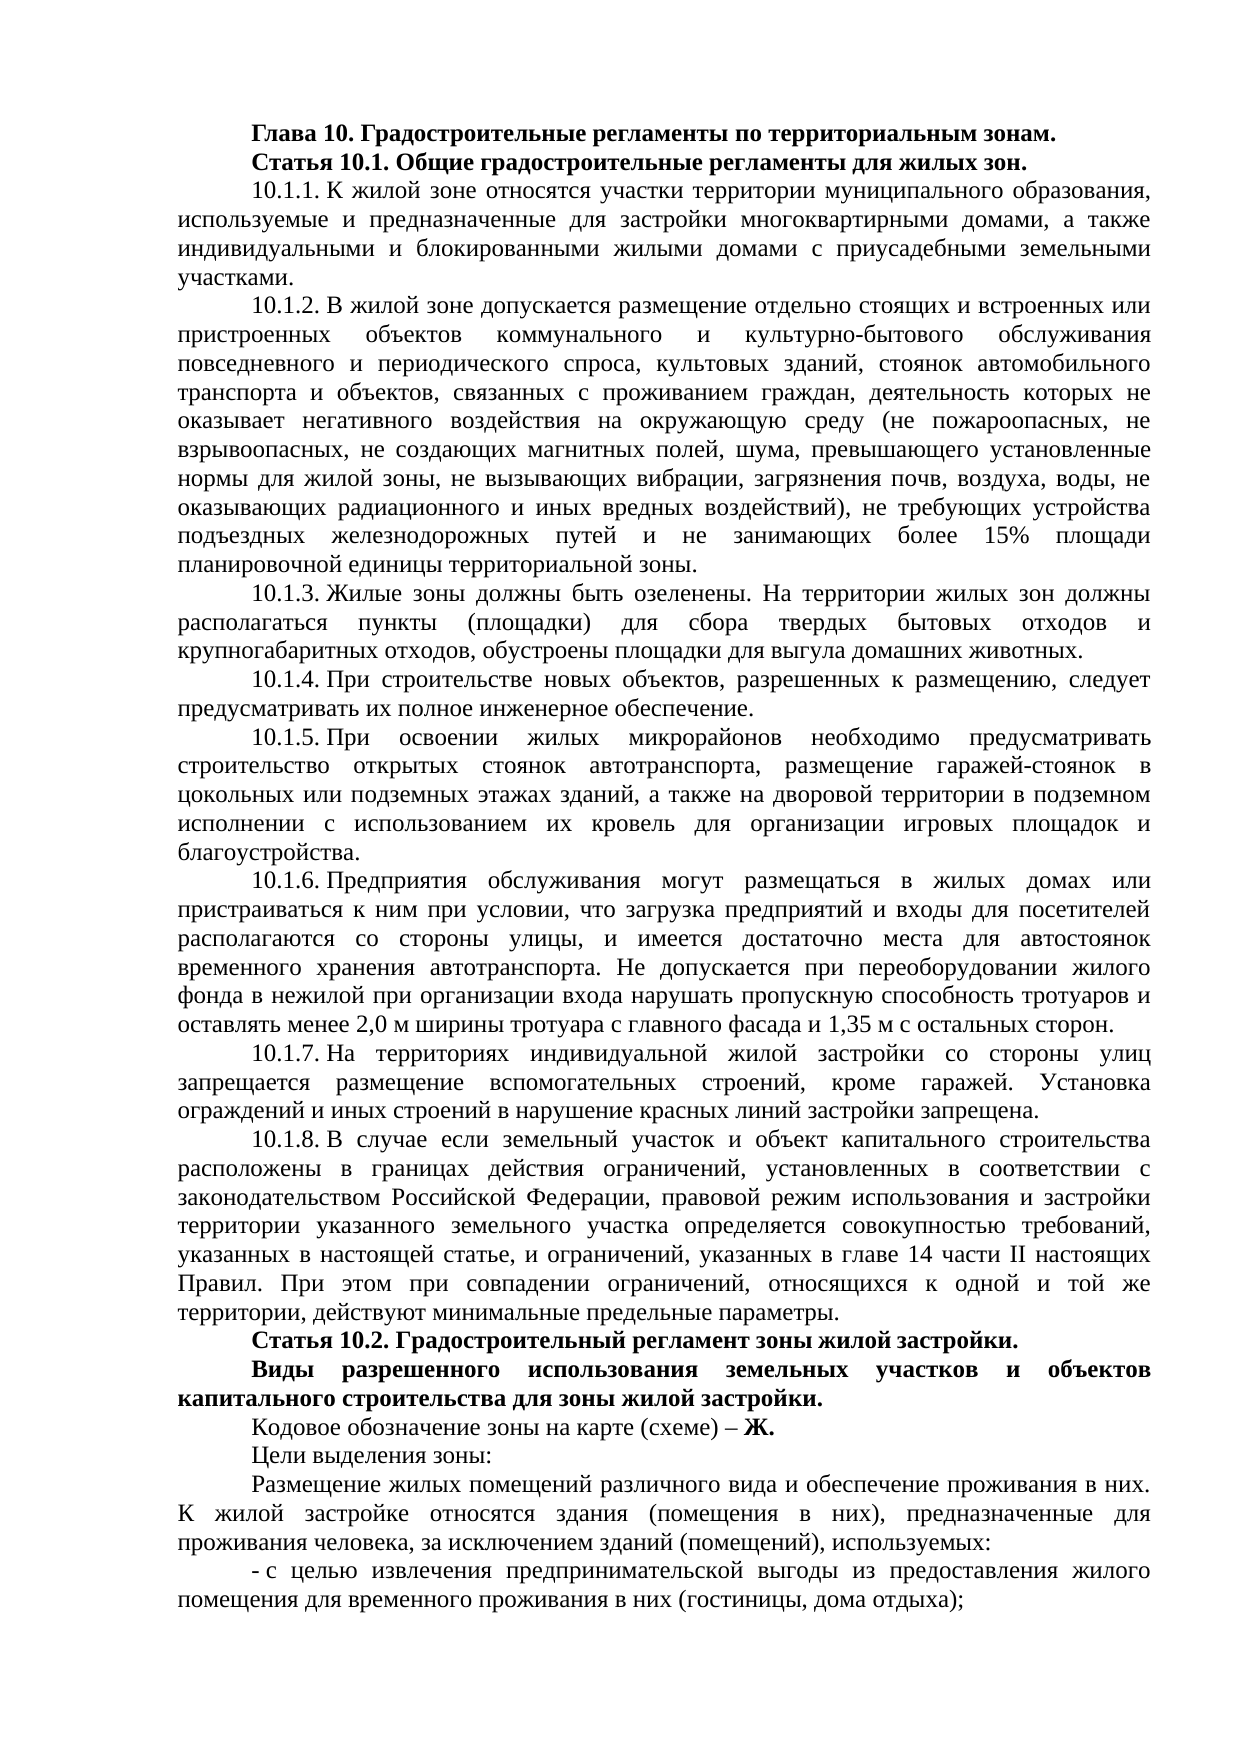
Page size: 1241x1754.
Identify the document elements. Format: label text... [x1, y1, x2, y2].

text Цели выделения зоны: [177, 1441, 1152, 1469]
text 10.1.1. К жилой зоне относятся участки территории муниципального образования, используемые и предназначенные для застройки многоквартирными домами, а также индивидуальными и блокированными жилыми домами с приусадебными земельными участками. [177, 176, 1152, 291]
list Статья 10.1. Общие градостроительные регламенты для жилых зон. [177, 147, 1152, 176]
text Размещение жилых помещений различного вида и обеспечение проживания в них. К жилой застройке относятся здания (помещения в них), предназначенные для проживания человека, за исключением зданий (помещений), используемых: [177, 1469, 1152, 1556]
text 10.1.4. При строительстве новых объектов, разрешенных к размещению, следует предусматривать их полное инженерное обеспечение. [177, 664, 1152, 722]
text - с целью извлечения предпринимательской выгоды из предоставления жилого помещения для временного проживания в них (гостиницы, дома отдыха); [177, 1556, 1152, 1613]
list Виды разрешенного использования земельных участков и объектов капитального строительства для зоны жилой застройки. [177, 1354, 1152, 1412]
text 10.1.7. На территориях индивидуальной жилой застройки со стороны улиц запрещается размещение вспомогательных строений, кроме гаражей. Установка ограждений и иных строений в нарушение красных линий застройки запрещена. [177, 1038, 1152, 1124]
text 10.1.6. Предприятия обслуживания могут размещаться в жилых домах или пристраиваться к ним при условии, что загрузка предприятий и входы для посетителей располагаются со стороны улицы, и имеется достаточно места для автостоянок временного хранения автотранспорта. Не допускается при переоборудовании жилого фонда в нежилой при организации входа нарушать пропускную способность тротуаров и оставлять менее ширины тротуара с главного фасада и с остальных сторон. [177, 866, 1152, 1038]
subtitle Глава 10. Градостроительные регламенты по территориальным зонам. [177, 118, 1152, 147]
list Кодовое обозначение зоны на карте (схеме) – Ж. [177, 1412, 1152, 1441]
text 10.1.8. В случае если земельный участок и объект капитального строительства расположены в границах действия ограничений, установленных в соответствии с законодательством Российской Федерации, правовой режим использования и застройки территории указанного земельного участка определяется совокупностью требований, указанных в настоящей статье, и ограничений, указанных в главе 14 части II настоящих Правил. При этом при совпадении ограничений, относящихся к одной и той же территории, действуют минимальные предельные параметры. [177, 1124, 1152, 1326]
text 10.1.2. В жилой зоне допускается размещение отдельно стоящих и встроенных или пристроенных объектов коммунального и культурно-бытового обслуживания повседневного и периодического спроса, культовых зданий, стоянок автомобильного транспорта и объектов, связанных с проживанием граждан, деятельность которых не оказывает негативного воздействия на окружающую среду (не пожароопасных, не взрывоопасных, не создающих магнитных полей, шума, превышающего установленные нормы для жилой зоны, не вызывающих вибрации, загрязнения почв, воздуха, воды, не оказывающих радиационного и иных вредных воздействий), не требующих устройства подъездных железнодорожных путей и не занимающих более 15% площади планировочной единицы территориальной зоны. [177, 291, 1152, 578]
list Статья 10.2. Градостроительный регламент зоны жилой застройки. [177, 1326, 1152, 1354]
text 10.1.3. Жилые зоны должны быть озеленены. На территории жилых зон должны располагаться пункты (площадки) для сбора твердых бытовых отходов и крупногабаритных отходов, обустроены площадки для выгула домашних животных. [177, 578, 1152, 664]
text 10.1.5. При освоении жилых микрорайонов необходимо предусматривать строительство открытых стоянок автотранспорта, размещение гаражей-стоянок в цокольных или подземных этажах зданий, а также на дворовой территории в подземном исполнении с использованием их кровель для организации игровых площадок и благоустройства. [177, 722, 1152, 866]
